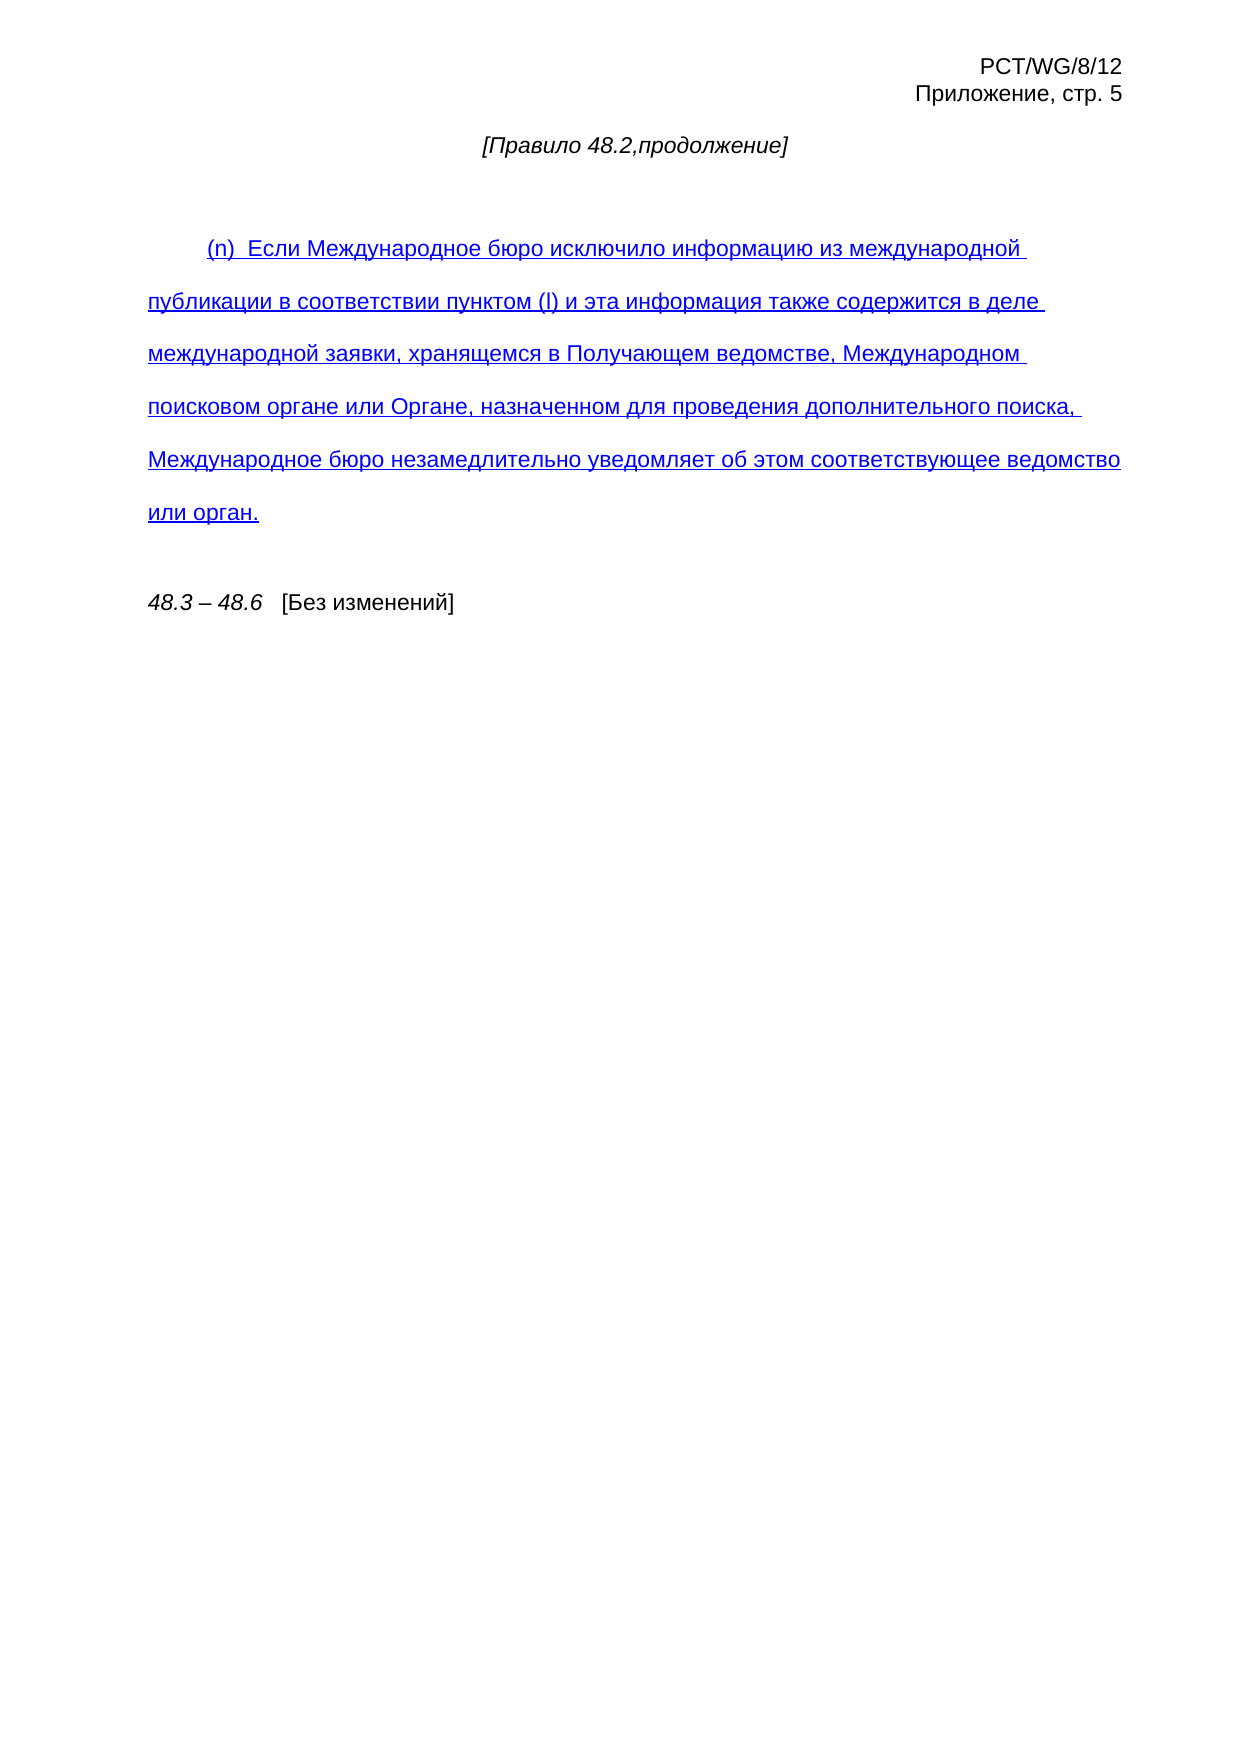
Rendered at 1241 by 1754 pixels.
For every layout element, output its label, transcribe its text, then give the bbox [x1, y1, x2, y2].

text (n) Если Международное бюро исключило информацию из международной публикации в соответствии пунктом (l) и эта информация также содержится в деле международной заявки, хранящемся в Получающем ведомстве, Международном поисковом органе или Органе, назначенном для проведения дополнительного поиска, Международное бюро незамедлительно уведомляет об этом соответствующее ведомство или орган. [148, 235, 1122, 525]
text 48.3 – 48.6 [Без изменений] [148, 589, 1122, 615]
text [Правило 48.2,продолжение] [148, 132, 1122, 158]
